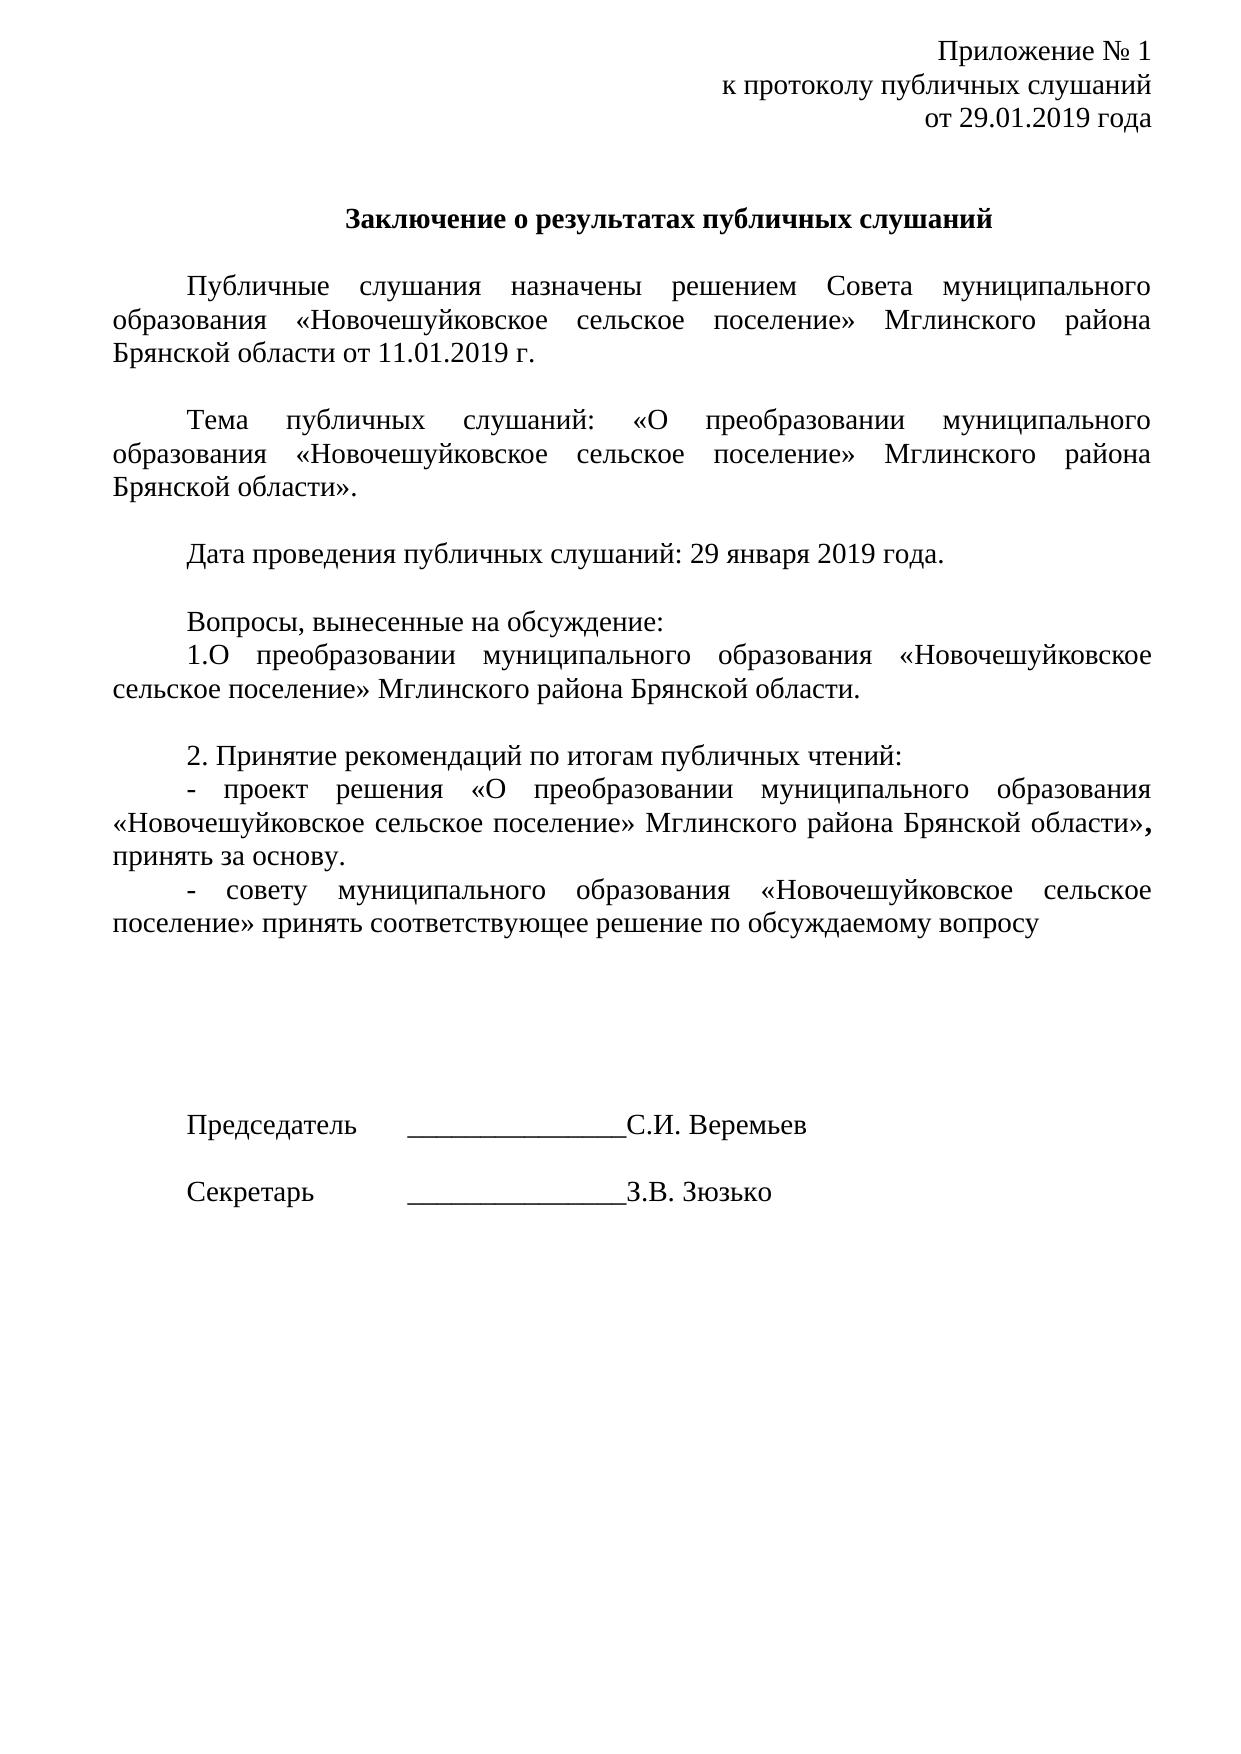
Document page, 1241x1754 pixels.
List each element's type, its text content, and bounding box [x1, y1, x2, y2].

text Публичные слушания назначены решением Совета муниципального образования «Новочешуйковское сельское поселение» Мглинского района Брянской области от 11.01.2019 г. [112, 268, 1152, 369]
text - совету муниципального образования «Новочешуйковское сельское поселение» принять соответствующее решение по обсуждаемому вопросу [112, 872, 1152, 939]
text Заключение о результатах публичных слушаний [112, 201, 1152, 235]
text Секретарь _______________З.В. Зюзько [112, 1174, 1152, 1207]
text от 29.01.2019 года [112, 101, 1152, 134]
text Председатель _______________С.И. Веремьев [112, 1107, 1152, 1140]
text 2. Принятие рекомендаций по итогам публичных чтений: [112, 738, 1152, 771]
text Вопросы, вынесенные на обсуждение: [112, 604, 1152, 637]
text Приложение № 1 [112, 33, 1152, 67]
text - проект решения «О преобразовании муниципального образования «Новочешуйковское сельское поселение» Мглинского района Брянской области», принять за основу. [112, 771, 1152, 872]
text Дата проведения публичных слушаний: 29 января 2019 года. [112, 537, 1152, 570]
text Тема публичных слушаний: «О преобразовании муниципального образования «Новочешуйковское сельское поселение» Мглинского района Брянской области». [112, 402, 1152, 503]
text к протоколу публичных слушаний [112, 67, 1152, 101]
text 1.О преобразовании муниципального образования «Новочешуйковское сельское поселение» Мглинского района Брянской области. [112, 637, 1152, 704]
